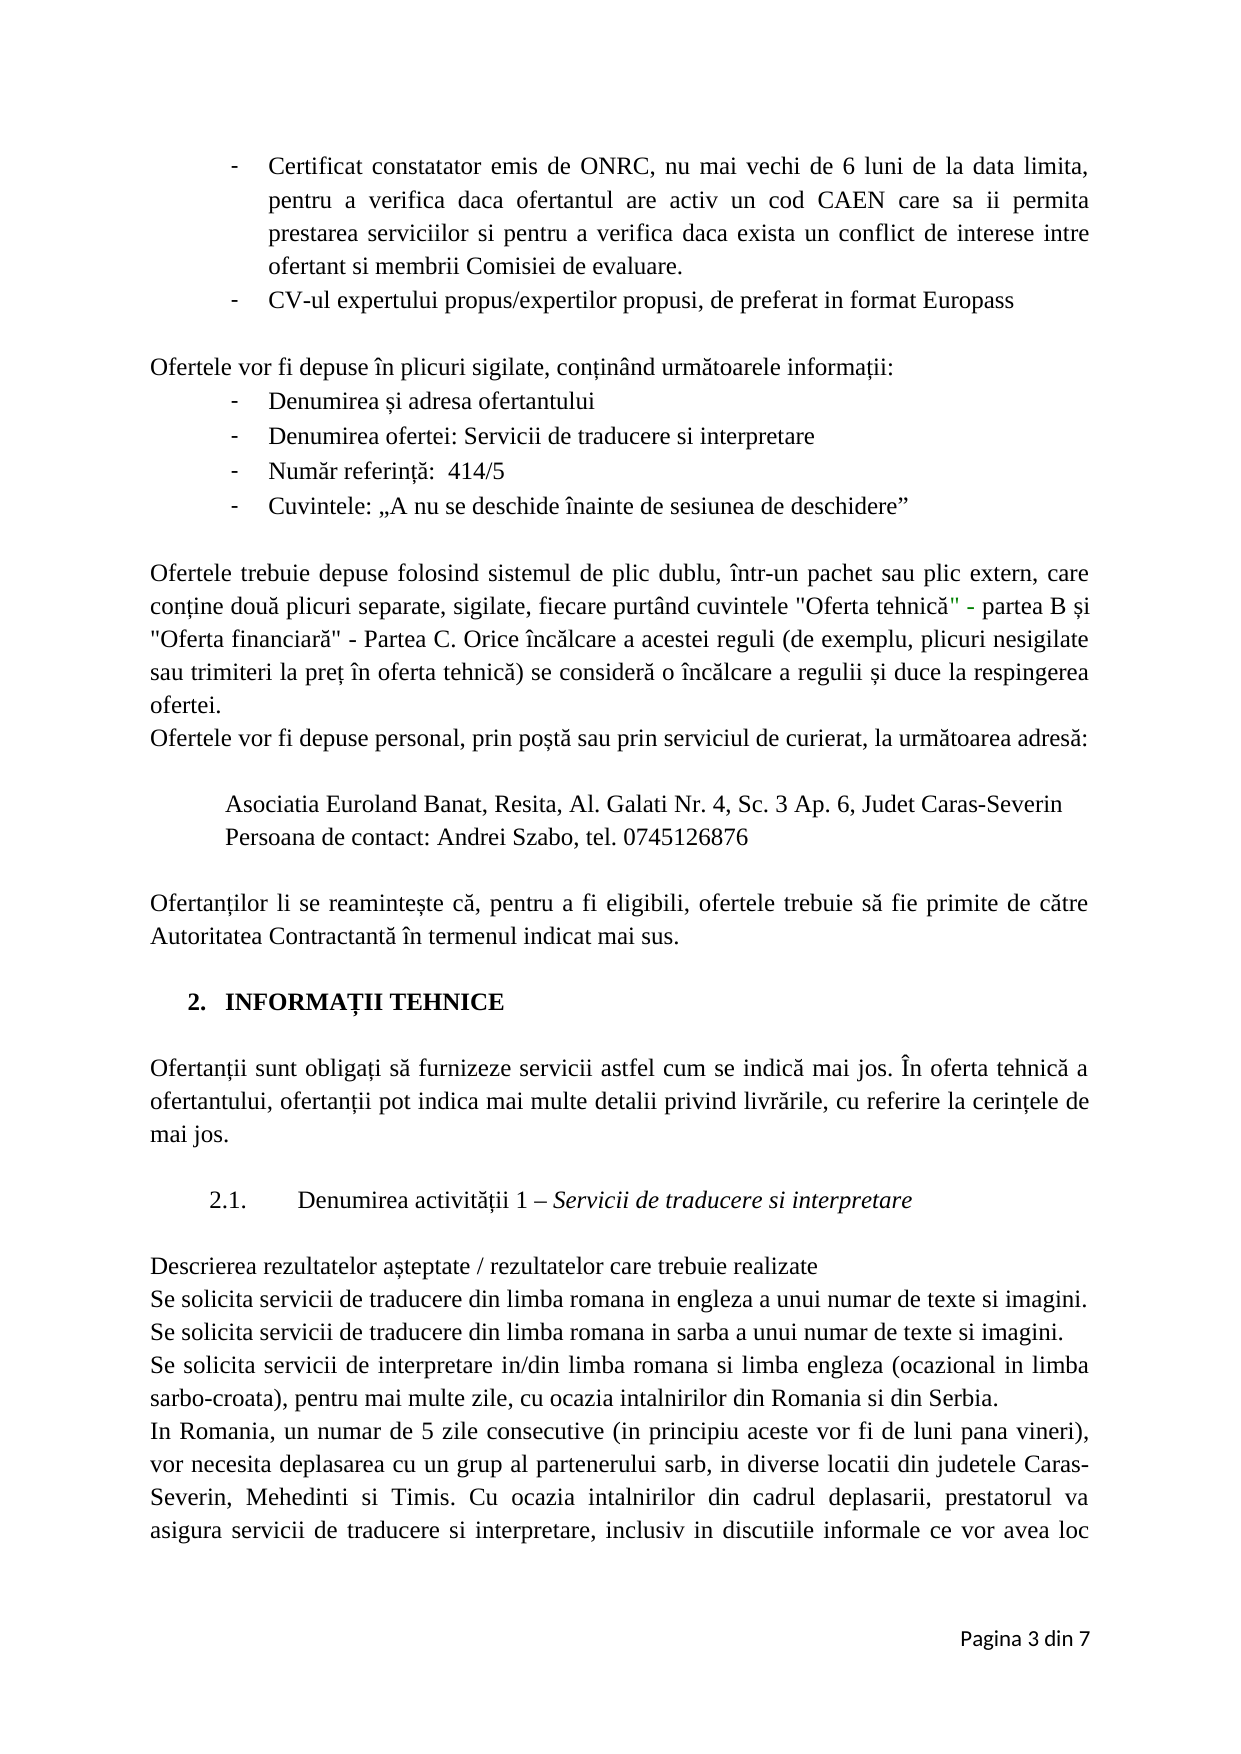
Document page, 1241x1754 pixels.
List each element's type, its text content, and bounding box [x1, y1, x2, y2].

text Se solicita servicii de traducere din limba romana in engleza a unui numar de texte si imagini. [150, 1284, 1090, 1313]
text Ofertele trebuie depuse folosind sistemul de plic dublu, într-un pachet sau plic extern, care conține două plicuri separate, sigilate, fiecare purtând cuvintele "Oferta tehnică" - partea B și "Oferta financiară" - Partea C. Orice încălcare a acestei reguli (de exemplu, plicuri nesigilate sau trimiteri la preț în oferta tehnică) se consideră o încălcare a regulii și duce la respingerea ofertei. [150, 558, 1090, 719]
text Ofertele vor fi depuse personal, prin poștă sau prin serviciul de curierat, la următoarea adresă: [150, 723, 1090, 752]
list Număr referință: 414/5 [231, 455, 1090, 485]
text Persoana de contact: Andrei Szabo, tel. 0745126876 [225, 822, 1090, 851]
text Ofertele vor fi depuse în plicuri sigilate, conținând următoarele informații: [150, 352, 1090, 381]
list Denumirea și adresa ofertantului [231, 385, 1090, 415]
list CV-ul expertului propus/expertilor propusi, de preferat in format Europass [231, 284, 1090, 314]
text Descrierea rezultatelor așteptate / rezultatelor care trebuie realizate [150, 1251, 1090, 1280]
list Certificat constatator emis de ONRC, nu mai vechi de 6 luni de la data limita, pentru a verifica daca ofertantul are activ un cod CAEN care sa ii permita prestarea serviciilor si pentru a verifica daca exista un conflict de interese intre ofertant si membrii Comisiei de evaluare. [231, 150, 1090, 279]
text Se solicita servicii de traducere din limba romana in sarba a unui numar de texte si imagini. [150, 1317, 1090, 1346]
text Asociatia Euroland Banat, Resita, Al. Galati Nr. 4, Sc. 3 Ap. 6, Judet Caras-Severin [225, 789, 1090, 818]
list Denumirea ofertei: Servicii de traducere si interpretare [231, 420, 1090, 450]
list Denumirea activității 1 – Servicii de traducere si interpretare [209, 1185, 1090, 1214]
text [150, 1416, 1090, 1544]
text Se solicita servicii de interpretare in/din limba romana si limba engleza (ocazional in limba sarbo-croata), pentru mai multe zile, cu ocazia intalnirilor din Romania si din Serbia. [150, 1350, 1090, 1412]
text Ofertanților li se reamintește că, pentru a fi eligibili, ofertele trebuie să fie primite de către Autoritatea Contractantă în termenul indicat mai sus. [150, 888, 1090, 950]
list Cuvintele: „A nu se deschide înainte de sesiunea de deschidere” [231, 490, 1090, 520]
text Ofertanții sunt obligați să furnizeze servicii astfel cum se indică mai jos. În oferta tehnică a ofertantului, ofertanții pot indica mai multe detalii privind livrările, cu referire la cerințele de mai jos. [150, 1053, 1090, 1148]
list INFORMAȚII TEHNICE [187, 987, 1090, 1016]
